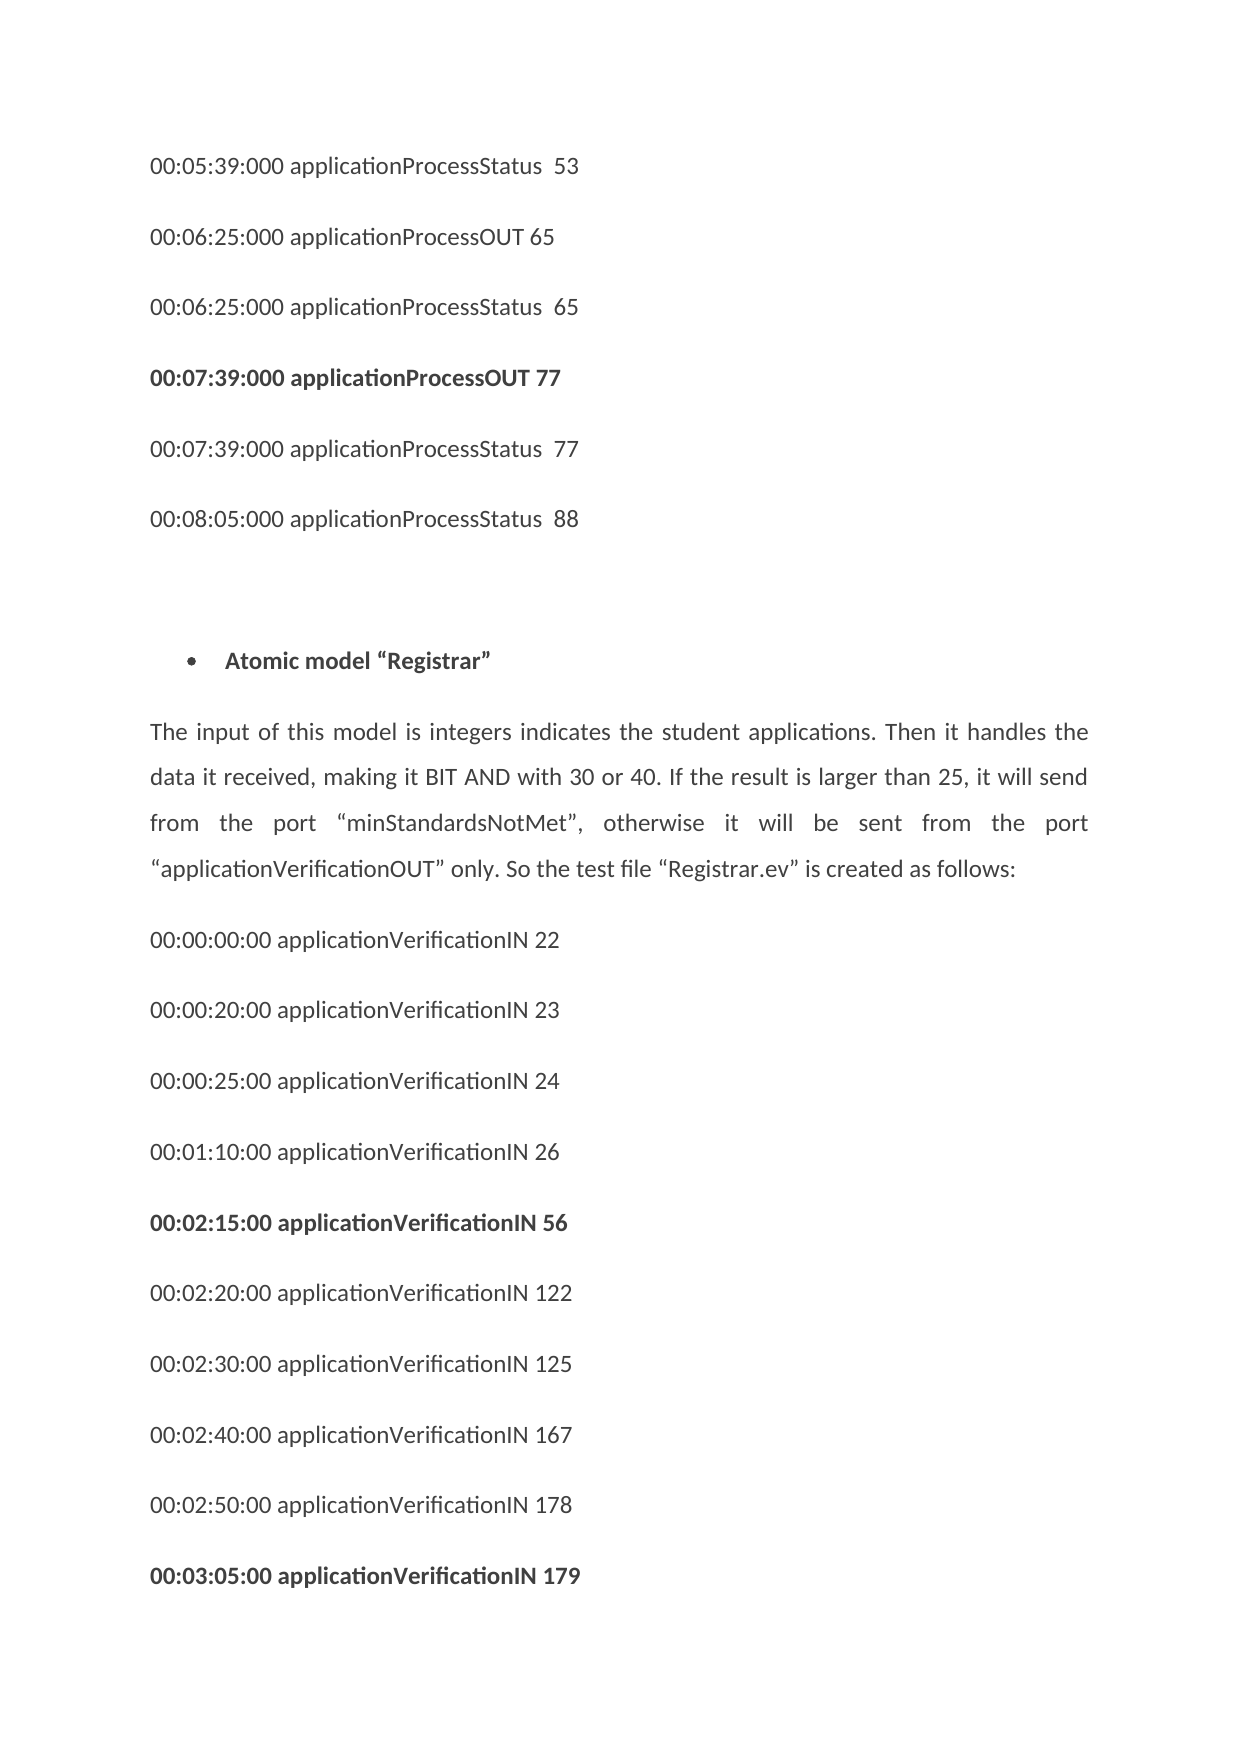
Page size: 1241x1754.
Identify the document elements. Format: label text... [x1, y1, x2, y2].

text 00:03:05:00 applicationVerificationIN 179 [150, 1560, 1090, 1591]
text The input of this model is integers indicates the student applications. Then it handles the data it received, making it BIT AND with 30 or 40. If the result is larger than 25, it will send from the port “minStandardsNotMet”, otherwise it will be sent from the port “applicationVerificationOUT” only. So the test file “Registrar.ev” is created as follows: [150, 716, 1090, 883]
text 00:05:39:000 applicationProcessStatus 53 [150, 150, 1090, 181]
text 00:07:39:000 applicationProcessStatus 77 [150, 433, 1090, 463]
text 00:02:30:00 applicationVerificationIN 125 [150, 1348, 1090, 1379]
text 00:01:10:00 applicationVerificationIN 26 [150, 1136, 1090, 1166]
text 00:06:25:000 applicationProcessStatus 65 [150, 291, 1090, 322]
text 00:00:20:00 applicationVerificationIN 23 [150, 994, 1090, 1025]
text 00:00:00:00 applicationVerificationIN 22 [150, 924, 1090, 954]
text 00:08:05:000 applicationProcessStatus 88 [150, 504, 1090, 534]
text 00:02:40:00 applicationVerificationIN 167 [150, 1419, 1090, 1449]
text 00:02:15:00 applicationVerificationIN 56 [150, 1207, 1090, 1237]
text 00:00:25:00 applicationVerificationIN 24 [150, 1065, 1090, 1096]
list Atomic model “Registrar” [187, 645, 1090, 676]
text 00:02:20:00 applicationVerificationIN 122 [150, 1277, 1090, 1308]
text 00:07:39:000 applicationProcessOUT 77 [150, 362, 1090, 393]
text 00:06:25:000 applicationProcessOUT 65 [150, 221, 1090, 251]
text 00:02:50:00 applicationVerificationIN 178 [150, 1489, 1090, 1520]
